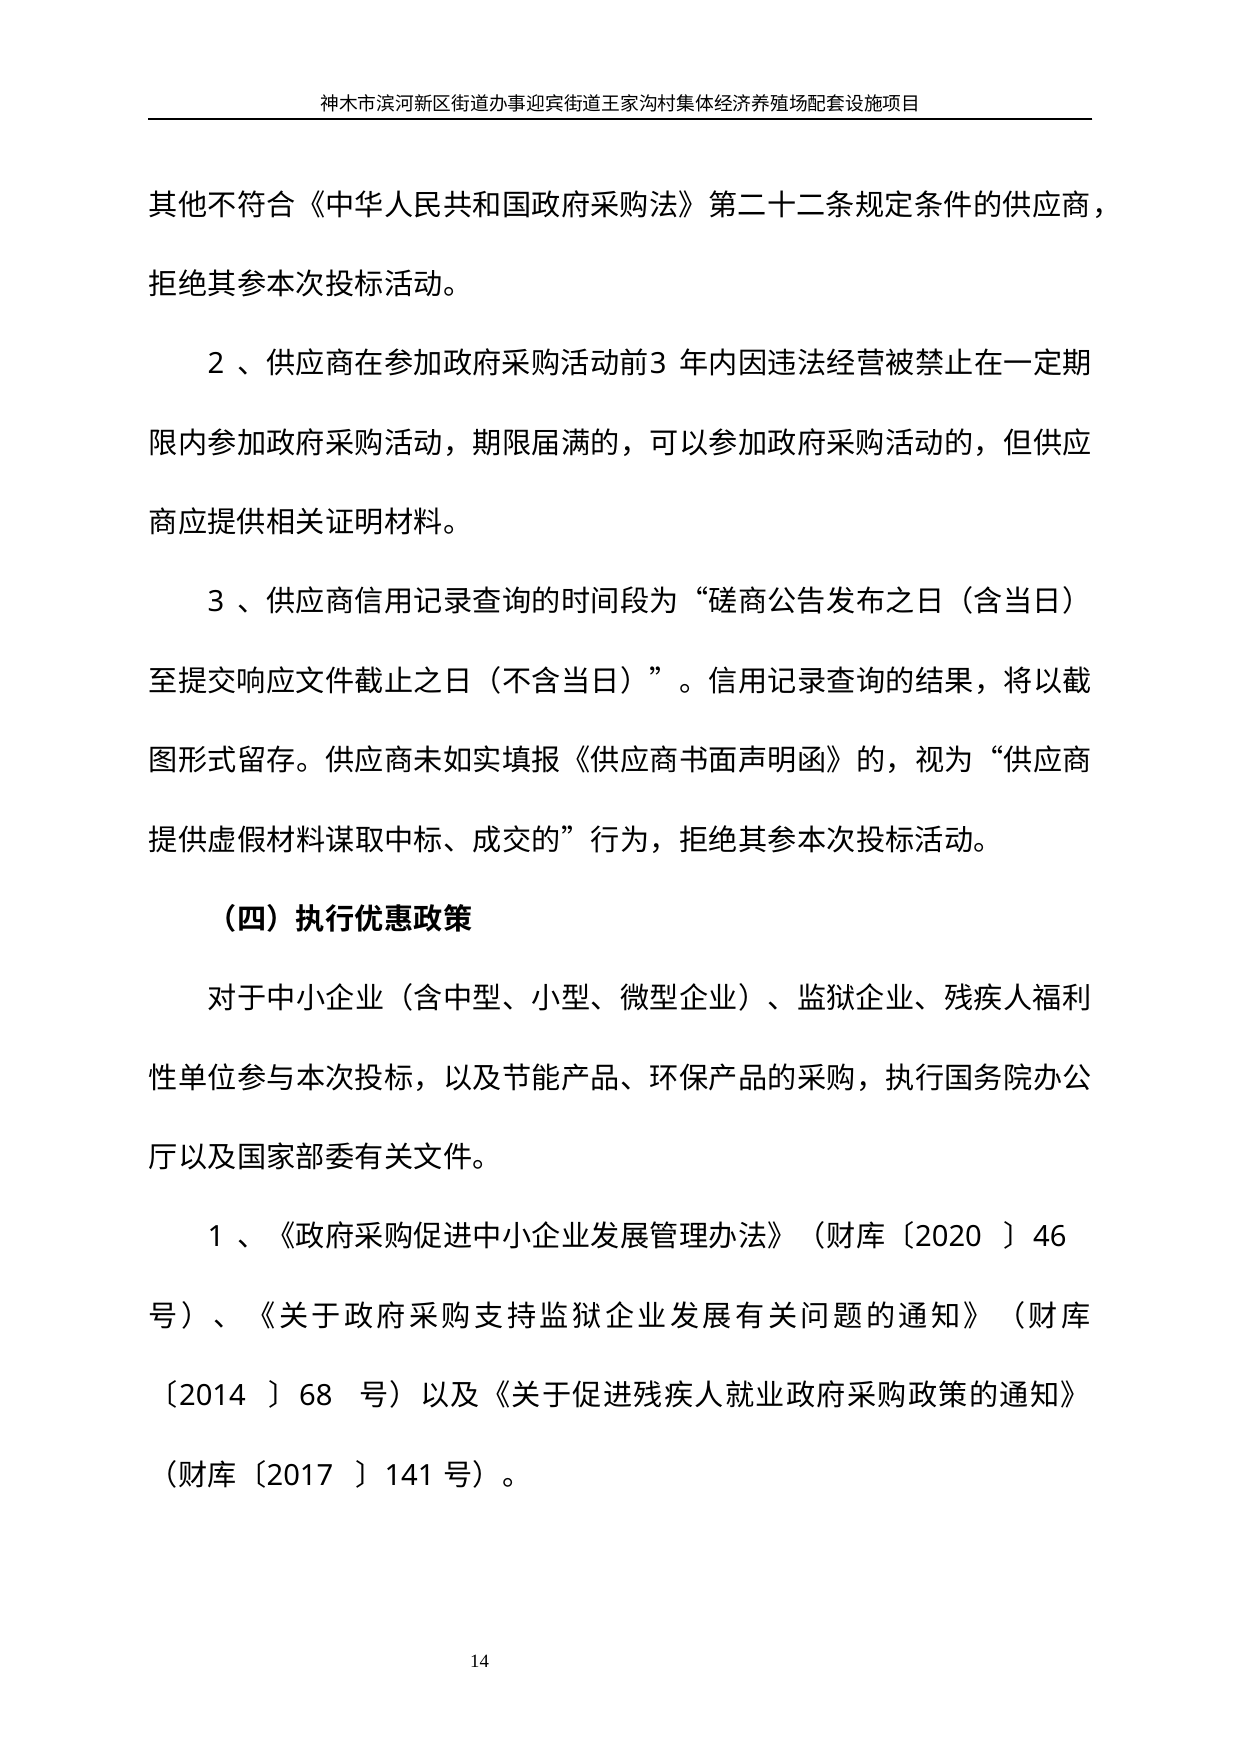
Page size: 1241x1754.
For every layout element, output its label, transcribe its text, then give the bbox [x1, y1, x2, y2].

text （四）执行优惠政策 [148, 877, 1092, 956]
text 3、供应商信用记录查询的时间段为“磋商公告发布之日（含当日）至提交响应文件截止之日（不含当日）”。信用记录查询的结果，将以截图形式留存。供应商未如实填报《供应商书面声明函》的，视为“供应商提供虚假材料谋取中标、成交的”行为，拒绝其参本次投标活动。 [148, 559, 1092, 877]
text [148, 163, 1092, 321]
text 1、《政府采购促进中小企业发展管理办法》（财库〔2020〕46号）、《关于政府采购支持监狱企业发展有关问题的通知》（财库〔2014〕68号）以及《关于促进残疾人就业政府采购政策的通知》（财库〔2017〕141号）。 [148, 1194, 1092, 1512]
text 对于中小企业（含中型、小型、微型企业）、监狱企业、残疾人福利性单位参与本次投标，以及节能产品、环保产品的采购，执行国务院办公厅以及国家部委有关文件。 [148, 956, 1092, 1194]
text 2、供应商在参加政府采购活动前3年内因违法经营被禁止在一定期限内参加政府采购活动，期限届满的，可以参加政府采购活动的，但供应商应提供相关证明材料。 [148, 321, 1092, 559]
